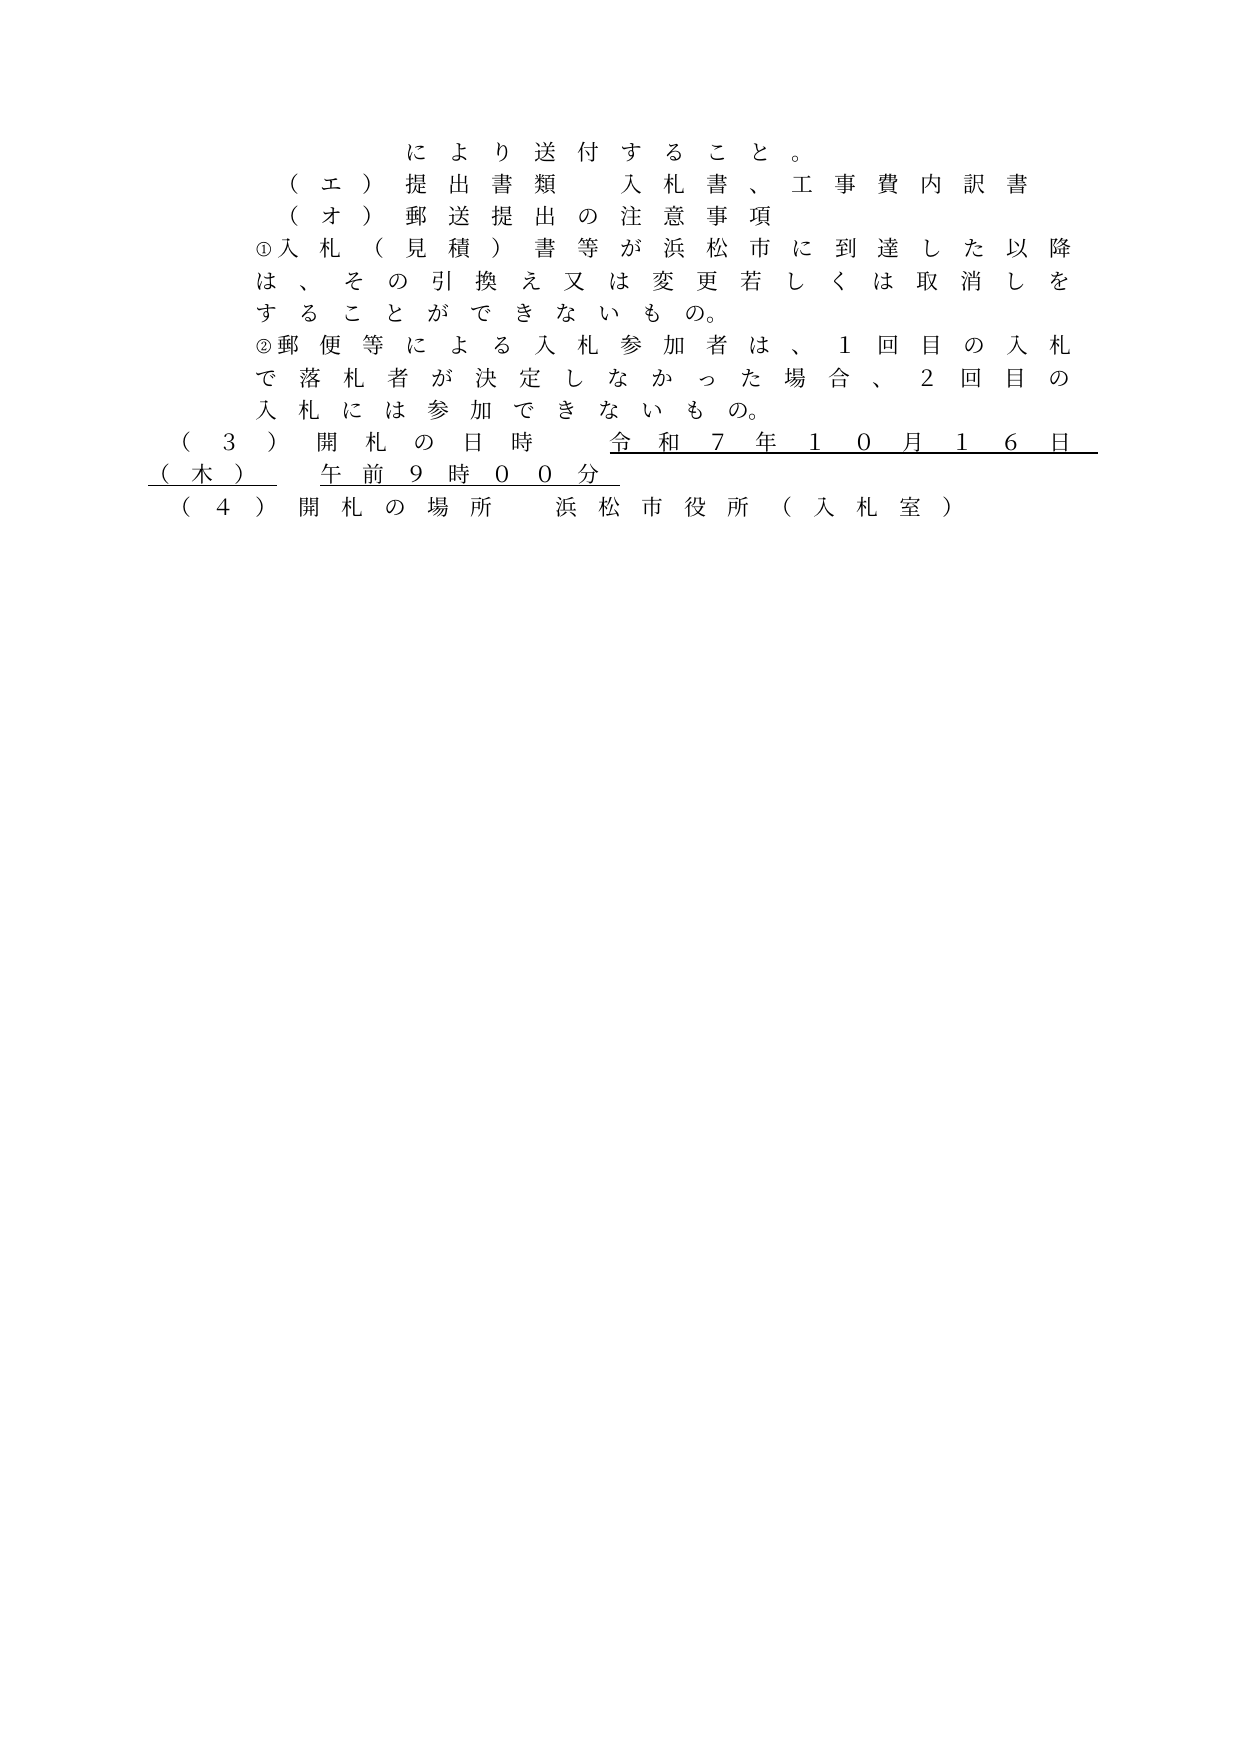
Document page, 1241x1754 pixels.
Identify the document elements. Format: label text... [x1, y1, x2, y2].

text ①入札（見積）書等が浜松市に到達した以降は、その引換え又は変更若しくは取消しをすることができないもの。 [234, 231, 1092, 328]
text （エ）提出書類 入札書、工事費内訳書 [148, 167, 1092, 199]
text （オ）郵送提出の注意事項 [148, 199, 1092, 231]
text ②郵便等による入札参加者は、１回目の入札で落札者が決定しなかった場合、２回目の入札には参加できないもの。 [234, 328, 1092, 425]
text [148, 134, 1092, 167]
text （３）開札の日時 令和７年１０月１６日（木） 午前９時００分 [148, 425, 1092, 489]
text （４）開札の場所 浜松市役所（入札室）一般競争入札参加資格確認申請書の提出にあたって（浜松市財務部調達課） [169, 489, 1092, 522]
